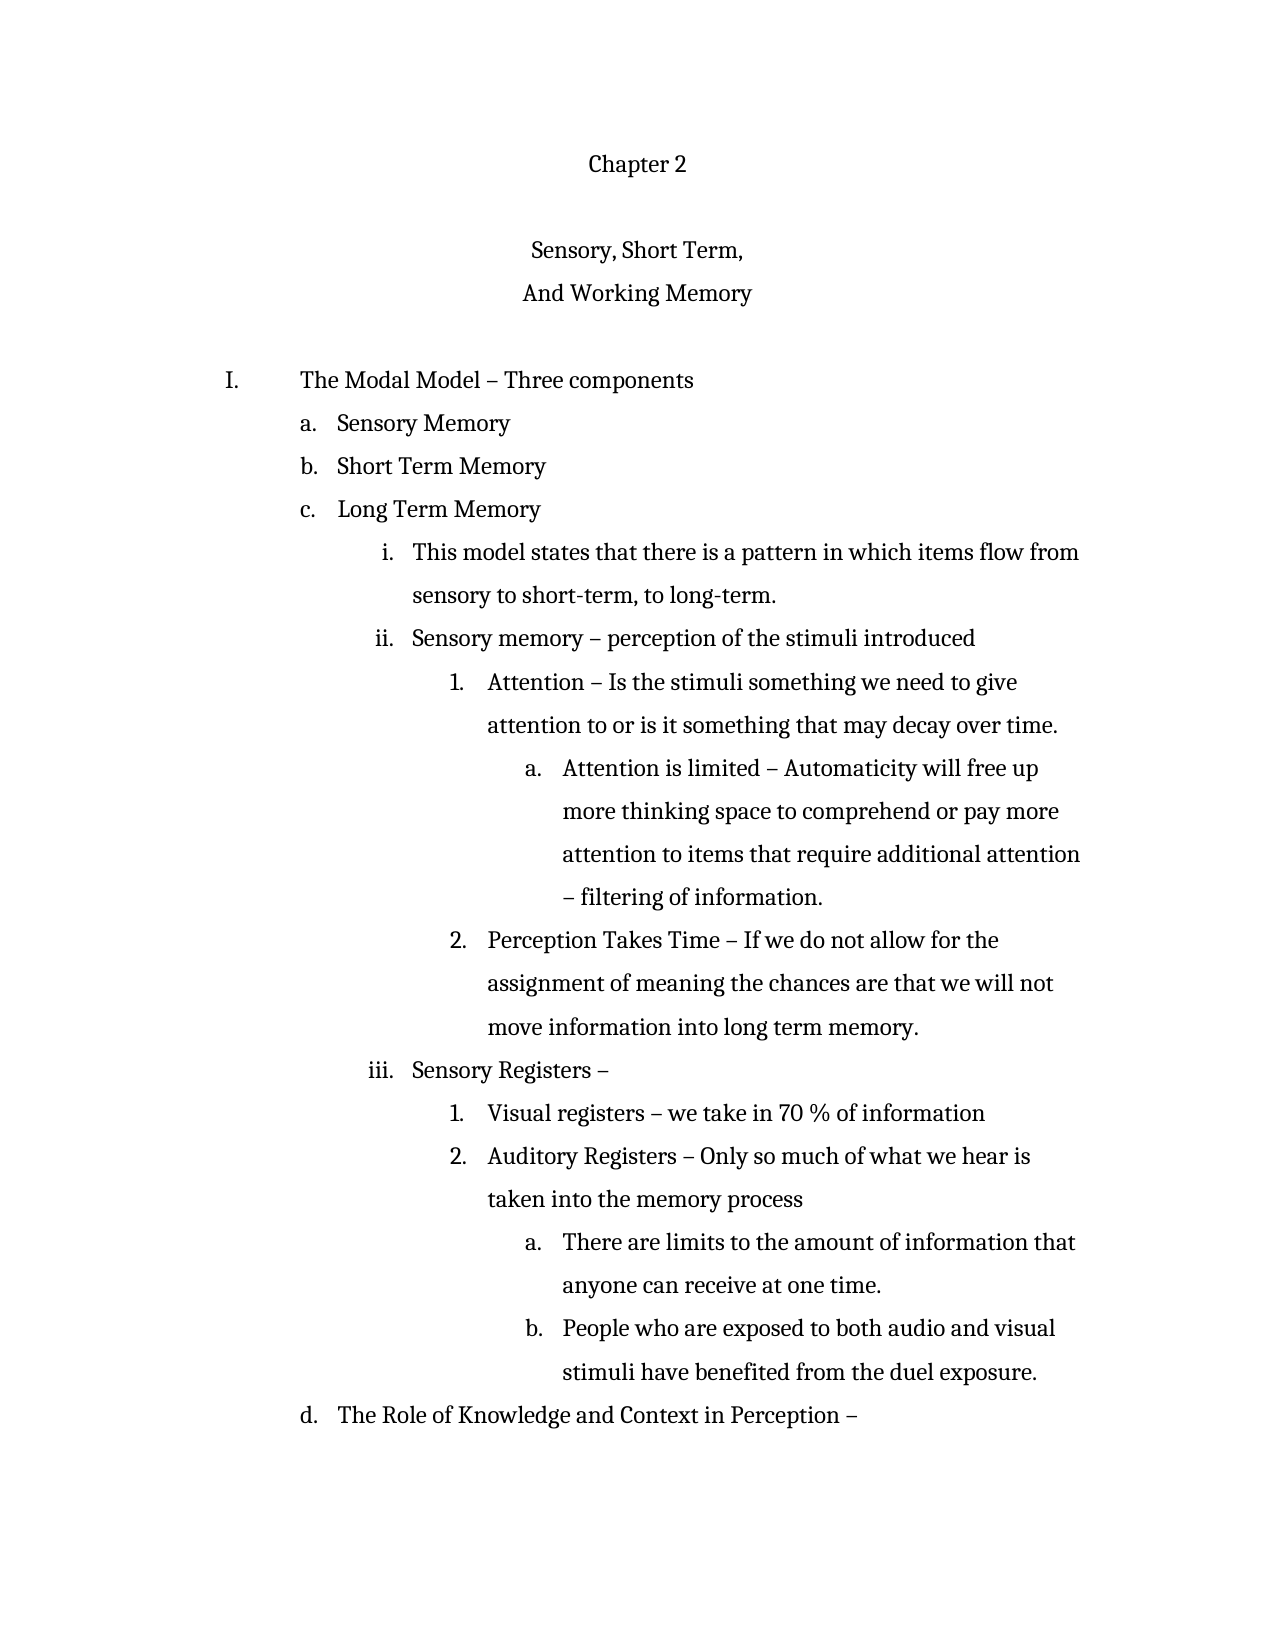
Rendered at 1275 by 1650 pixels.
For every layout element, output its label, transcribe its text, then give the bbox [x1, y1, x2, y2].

text And Working Memory [187, 279, 1087, 308]
list Sensory memory – perception of the stimuli introduced [394, 624, 1087, 653]
list People who are exposed to both audio and visual stimuli have benefited from the duel exposure. [525, 1314, 1087, 1386]
list Short Term Memory [300, 452, 1087, 481]
text Chapter 2 [187, 150, 1087, 179]
list The Role of Knowledge and Context in Perception – [300, 1401, 1087, 1429]
list Auditory Registers – Only so much of what we hear is taken into the memory process [450, 1142, 1087, 1214]
list Sensory Registers – [394, 1056, 1087, 1084]
list Long Term Memory [300, 495, 1087, 524]
list Attention – Is the stimuli something we need to give attention to or is it something that may decay over time. [450, 667, 1087, 739]
list Visual registers – we take in 70 % of information [450, 1099, 1087, 1127]
list Perception Takes Time – If we do not allow for the assignment of meaning the chances are that we will not move information into long term memory. [450, 926, 1087, 1041]
list Attention is limited – Automaticity will free up more thinking space to comprehend or pay more attention to items that require additional attention – filtering of information. [525, 754, 1087, 912]
list This model states that there is a pattern in which items flow from sensory to short-term, to long-term. [394, 538, 1087, 610]
list Sensory Memory [300, 409, 1087, 437]
list There are limits to the amount of information that anyone can receive at one time. [525, 1228, 1087, 1300]
text Sensory, Short Term, [187, 236, 1087, 265]
list The Modal Model – Three components [225, 366, 1087, 394]
